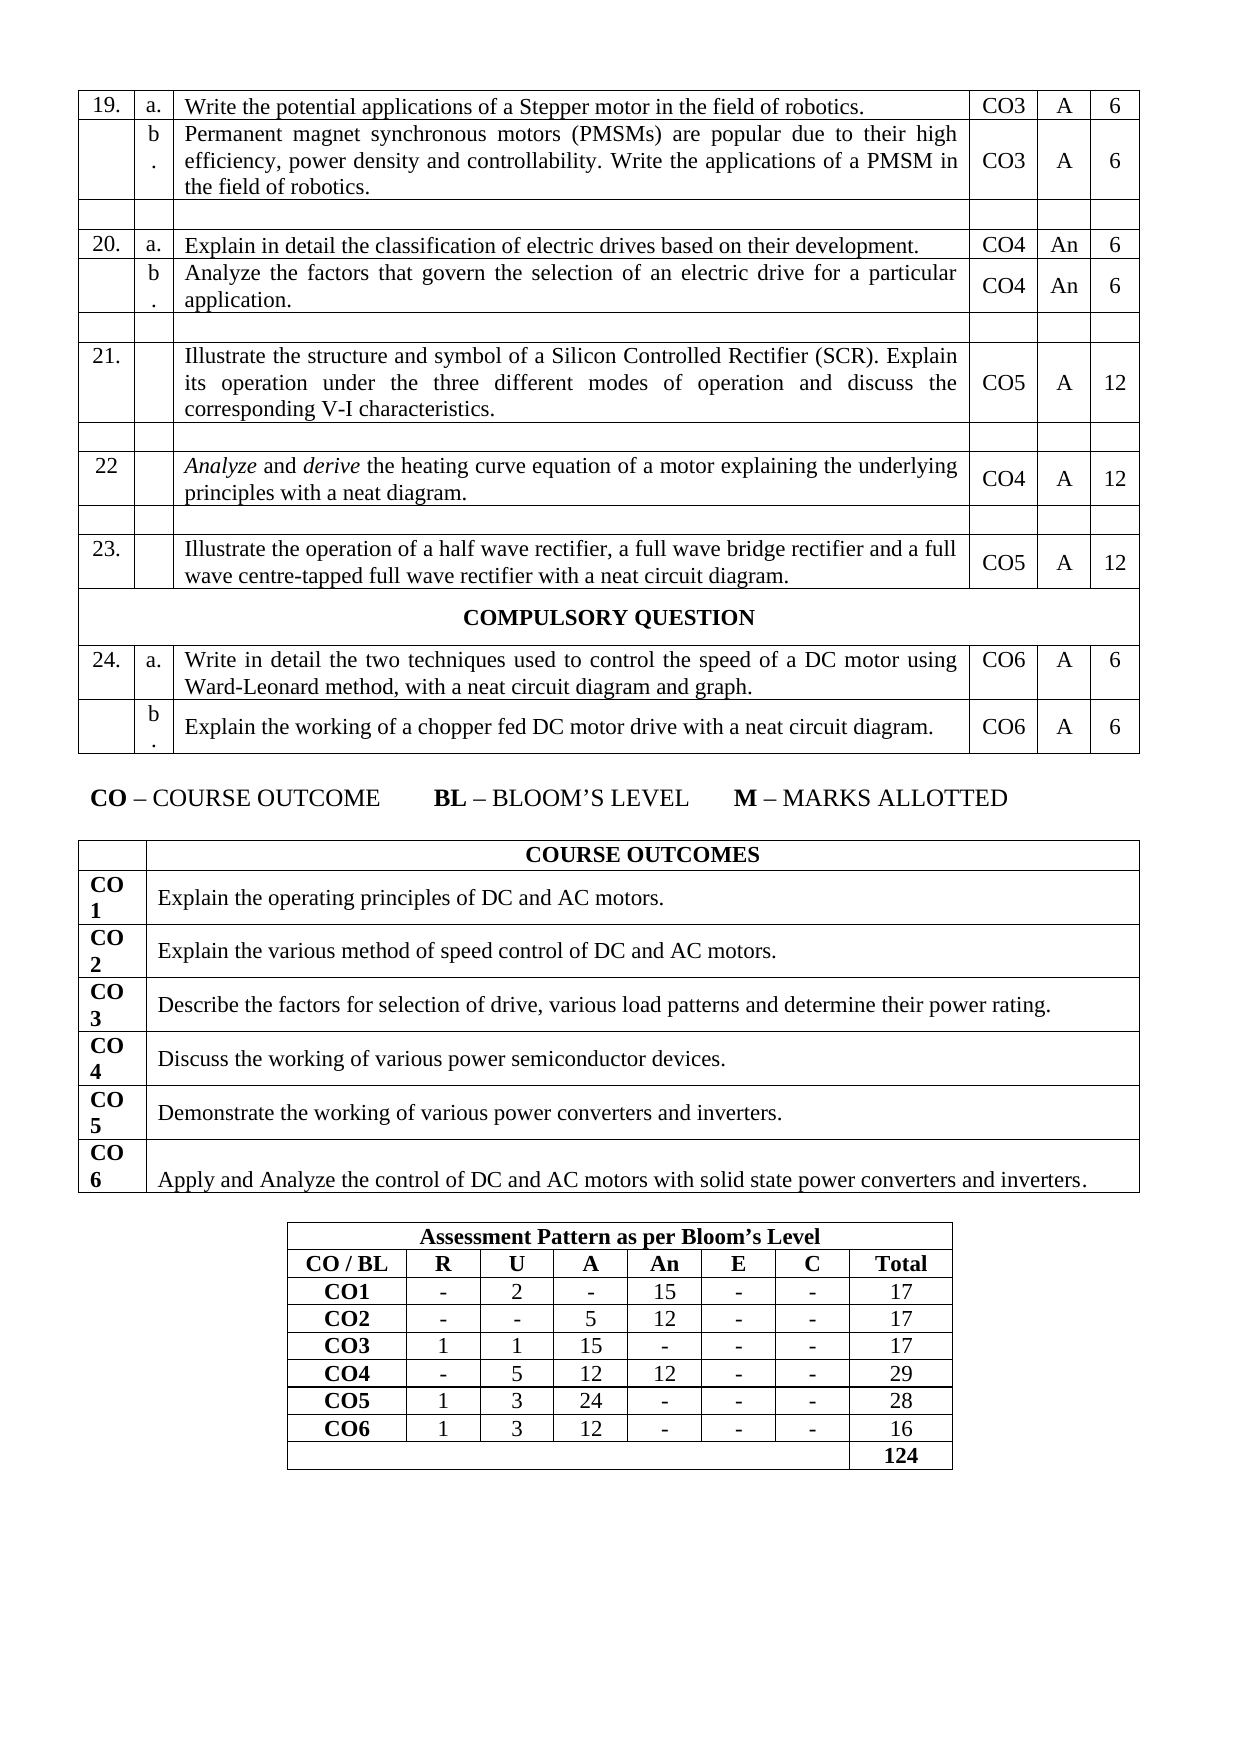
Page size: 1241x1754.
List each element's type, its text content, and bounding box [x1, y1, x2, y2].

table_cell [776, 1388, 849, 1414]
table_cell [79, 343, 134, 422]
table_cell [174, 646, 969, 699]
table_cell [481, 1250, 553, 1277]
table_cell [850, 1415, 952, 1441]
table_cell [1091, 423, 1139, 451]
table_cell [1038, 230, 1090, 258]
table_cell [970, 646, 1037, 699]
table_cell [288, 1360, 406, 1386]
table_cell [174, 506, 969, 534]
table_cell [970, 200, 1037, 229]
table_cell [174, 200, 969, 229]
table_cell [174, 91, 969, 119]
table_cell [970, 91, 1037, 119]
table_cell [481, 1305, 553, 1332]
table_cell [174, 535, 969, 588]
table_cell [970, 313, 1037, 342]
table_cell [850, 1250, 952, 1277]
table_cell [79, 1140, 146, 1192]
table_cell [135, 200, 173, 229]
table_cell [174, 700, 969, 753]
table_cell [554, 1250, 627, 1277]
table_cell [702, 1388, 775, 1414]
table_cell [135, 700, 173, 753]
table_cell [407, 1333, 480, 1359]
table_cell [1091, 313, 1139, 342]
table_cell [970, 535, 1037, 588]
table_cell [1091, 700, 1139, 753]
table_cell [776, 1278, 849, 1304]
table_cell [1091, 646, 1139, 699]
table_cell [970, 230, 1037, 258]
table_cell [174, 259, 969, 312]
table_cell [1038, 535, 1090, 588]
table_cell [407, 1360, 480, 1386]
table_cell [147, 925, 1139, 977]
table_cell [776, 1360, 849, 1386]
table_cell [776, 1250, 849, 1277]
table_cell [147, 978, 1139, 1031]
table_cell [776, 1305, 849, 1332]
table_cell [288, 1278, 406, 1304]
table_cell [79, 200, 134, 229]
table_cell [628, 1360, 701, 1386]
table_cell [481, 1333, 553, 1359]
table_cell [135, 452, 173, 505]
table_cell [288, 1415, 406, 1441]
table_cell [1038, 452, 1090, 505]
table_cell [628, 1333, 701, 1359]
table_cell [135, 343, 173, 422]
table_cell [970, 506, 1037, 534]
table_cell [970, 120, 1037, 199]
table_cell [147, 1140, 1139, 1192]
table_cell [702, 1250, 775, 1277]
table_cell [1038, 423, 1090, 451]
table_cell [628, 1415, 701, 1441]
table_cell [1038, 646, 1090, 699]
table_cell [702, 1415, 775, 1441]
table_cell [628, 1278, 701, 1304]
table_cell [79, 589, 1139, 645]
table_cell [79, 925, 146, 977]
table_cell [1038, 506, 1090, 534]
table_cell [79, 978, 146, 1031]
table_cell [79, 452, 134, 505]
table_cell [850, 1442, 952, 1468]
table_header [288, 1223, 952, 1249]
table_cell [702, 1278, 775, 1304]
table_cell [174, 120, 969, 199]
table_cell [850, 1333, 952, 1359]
text CO – COURSE OUTCOME BL – BLOOM’S LEVEL M – MARKS ALLOTTED [90, 783, 1150, 811]
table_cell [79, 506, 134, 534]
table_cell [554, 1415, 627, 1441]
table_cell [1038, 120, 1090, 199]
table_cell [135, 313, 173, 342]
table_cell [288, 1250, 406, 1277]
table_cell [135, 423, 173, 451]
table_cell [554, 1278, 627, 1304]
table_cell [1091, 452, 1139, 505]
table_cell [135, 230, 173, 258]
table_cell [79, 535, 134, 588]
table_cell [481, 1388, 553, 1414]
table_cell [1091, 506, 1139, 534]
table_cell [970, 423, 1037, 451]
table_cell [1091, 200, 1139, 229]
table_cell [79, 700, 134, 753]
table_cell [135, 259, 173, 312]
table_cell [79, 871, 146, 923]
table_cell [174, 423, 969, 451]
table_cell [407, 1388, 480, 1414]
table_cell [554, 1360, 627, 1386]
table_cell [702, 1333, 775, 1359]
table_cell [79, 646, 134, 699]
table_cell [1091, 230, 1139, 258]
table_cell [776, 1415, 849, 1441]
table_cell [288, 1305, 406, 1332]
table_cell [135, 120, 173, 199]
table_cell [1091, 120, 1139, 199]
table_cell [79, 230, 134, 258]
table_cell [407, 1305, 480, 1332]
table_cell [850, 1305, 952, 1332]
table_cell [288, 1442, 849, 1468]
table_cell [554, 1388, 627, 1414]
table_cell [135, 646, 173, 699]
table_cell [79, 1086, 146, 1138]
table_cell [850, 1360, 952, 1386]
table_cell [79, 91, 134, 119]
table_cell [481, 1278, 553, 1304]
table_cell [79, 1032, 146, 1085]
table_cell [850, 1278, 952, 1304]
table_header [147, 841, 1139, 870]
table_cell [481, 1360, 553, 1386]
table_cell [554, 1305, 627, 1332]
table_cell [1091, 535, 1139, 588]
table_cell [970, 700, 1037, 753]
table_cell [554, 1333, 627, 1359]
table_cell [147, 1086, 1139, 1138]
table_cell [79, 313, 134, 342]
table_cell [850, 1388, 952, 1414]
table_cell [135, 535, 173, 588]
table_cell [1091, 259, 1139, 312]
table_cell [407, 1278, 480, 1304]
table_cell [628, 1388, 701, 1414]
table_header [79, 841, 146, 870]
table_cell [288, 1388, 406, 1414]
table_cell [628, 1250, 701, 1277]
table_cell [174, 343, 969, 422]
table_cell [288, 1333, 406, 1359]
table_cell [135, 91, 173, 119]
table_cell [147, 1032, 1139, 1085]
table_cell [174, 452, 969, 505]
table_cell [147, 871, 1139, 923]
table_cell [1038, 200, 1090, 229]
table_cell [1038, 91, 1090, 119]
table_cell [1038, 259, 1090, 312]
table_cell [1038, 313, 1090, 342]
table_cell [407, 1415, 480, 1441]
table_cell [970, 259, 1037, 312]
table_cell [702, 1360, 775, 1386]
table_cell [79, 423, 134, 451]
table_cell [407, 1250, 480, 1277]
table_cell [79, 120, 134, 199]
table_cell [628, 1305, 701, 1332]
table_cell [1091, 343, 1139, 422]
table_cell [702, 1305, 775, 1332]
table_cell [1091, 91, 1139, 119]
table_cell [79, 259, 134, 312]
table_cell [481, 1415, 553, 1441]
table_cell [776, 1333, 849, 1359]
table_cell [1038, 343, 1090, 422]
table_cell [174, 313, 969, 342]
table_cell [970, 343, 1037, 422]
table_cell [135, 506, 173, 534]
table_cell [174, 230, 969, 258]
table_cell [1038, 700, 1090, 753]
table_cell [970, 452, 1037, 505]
